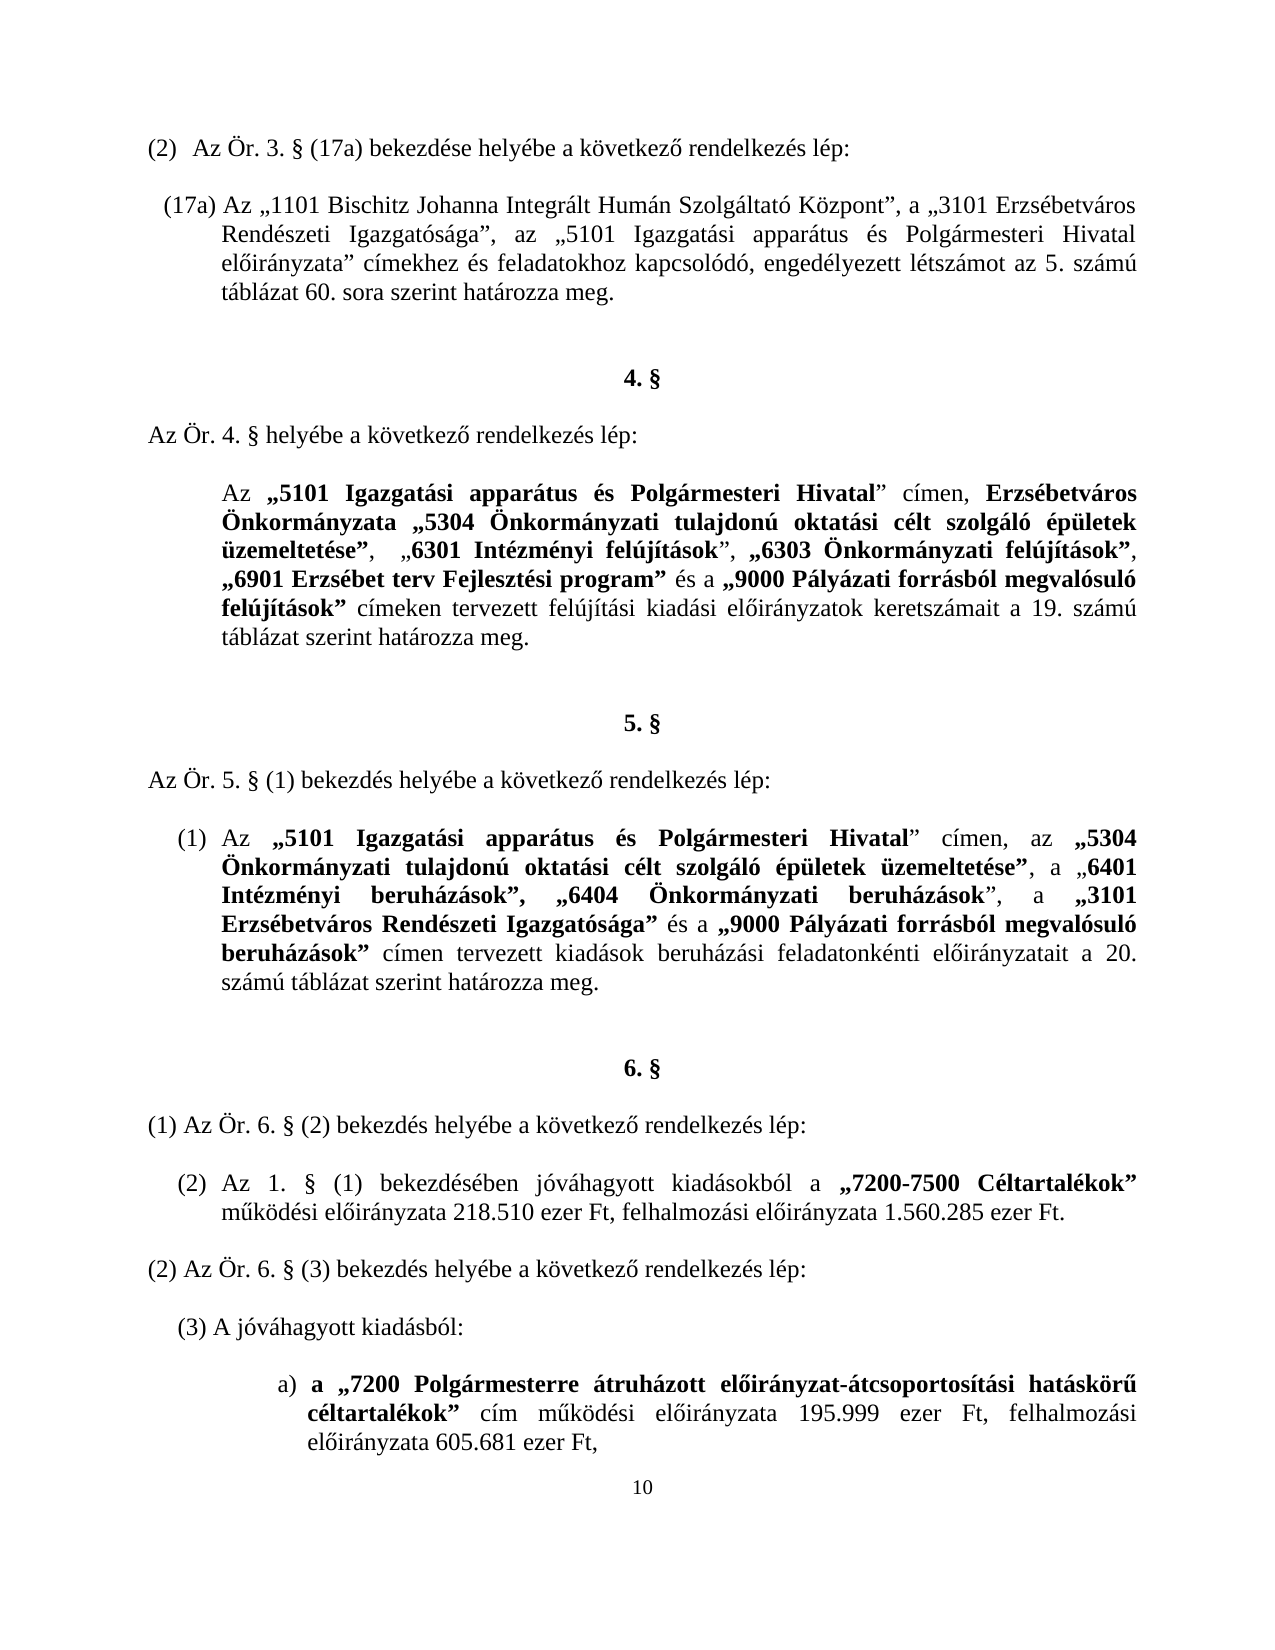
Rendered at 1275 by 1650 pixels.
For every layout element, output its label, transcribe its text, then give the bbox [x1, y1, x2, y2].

text 6. § [148, 1053, 1137, 1082]
text Az Ör. 4. § helyébe a következő rendelkezés lép: [148, 420, 1137, 449]
text (2) Az 1. § (1) bekezdésében jóváhagyott kiadásokból a „7200-7500 Céltartalékok” működési előirányzata 218.510 ezer Ft, felhalmozási előirányzata 1.560.285 ezer Ft. [177, 1168, 1137, 1225]
text a) a „7200 Polgármesterre átruházott előirányzat-átcsoportosítási hatáskörű céltartalékok” cím működési előirányzata 195.999 ezer Ft, felhalmozási előirányzata 605.681 ezer Ft, [277, 1369, 1137, 1455]
text (17a) Az „1101 Bischitz Johanna Integrált Humán Szolgáltató Központ”, a „3101 Erzsébetváros Rendészeti Igazgatósága”, az „5101 Igazgatási apparátus és Polgármesteri Hivatal előirányzata” címekhez és feladatokhoz kapcsolódó, engedélyezett létszámot az 5. számú táblázat 60. sora szerint határozza meg. [163, 190, 1137, 305]
text (1) Az Ör. 6. § (2) bekezdés helyébe a következő rendelkezés lép: [148, 1110, 1137, 1139]
list Az Ör. 3. § (17a) bekezdése helyébe a következő rendelkezés lép: [148, 133, 1137, 162]
text (1) Az „5101 Igazgatási apparátus és Polgármesteri Hivatal” címen, az „5304 Önkormányzati tulajdonú oktatási célt szolgáló épületek üzemeltetése”, a „6401 Intézményi beruházások”, „6404 Önkormányzati beruházások”, a „3101 Erzsébetváros Rendészeti Igazgatósága” és a „9000 Pályázati forrásból megvalósuló beruházások” címen tervezett kiadások beruházási feladatonkénti előirányzatait a 20. számú táblázat szerint határozza meg. [177, 823, 1137, 995]
text Az Ör. 5. § (1) bekezdés helyébe a következő rendelkezés lép: [148, 765, 1137, 794]
text 4. § [148, 363, 1137, 392]
text 5. § [148, 708, 1137, 737]
text Az „5101 Igazgatási apparátus és Polgármesteri Hivatal” címen, Erzsébetváros Önkormányzata „5304 Önkormányzati tulajdonú oktatási célt szolgáló épületek üzemeltetése”, „6301 Intézményi felújítások”, „6303 Önkormányzati felújítások”, „6901 Erzsébet terv Fejlesztési program” és a „9000 Pályázati forrásból megvalósuló felújítások” címeken tervezett felújítási kiadási előirányzatok keretszámait a 19. számú táblázat szerint határozza meg. [221, 478, 1137, 650]
text (3) A jóváhagyott kiadásból: [177, 1312, 1137, 1340]
text (2) Az Ör. 6. § (3) bekezdés helyébe a következő rendelkezés lép: [148, 1254, 1137, 1283]
